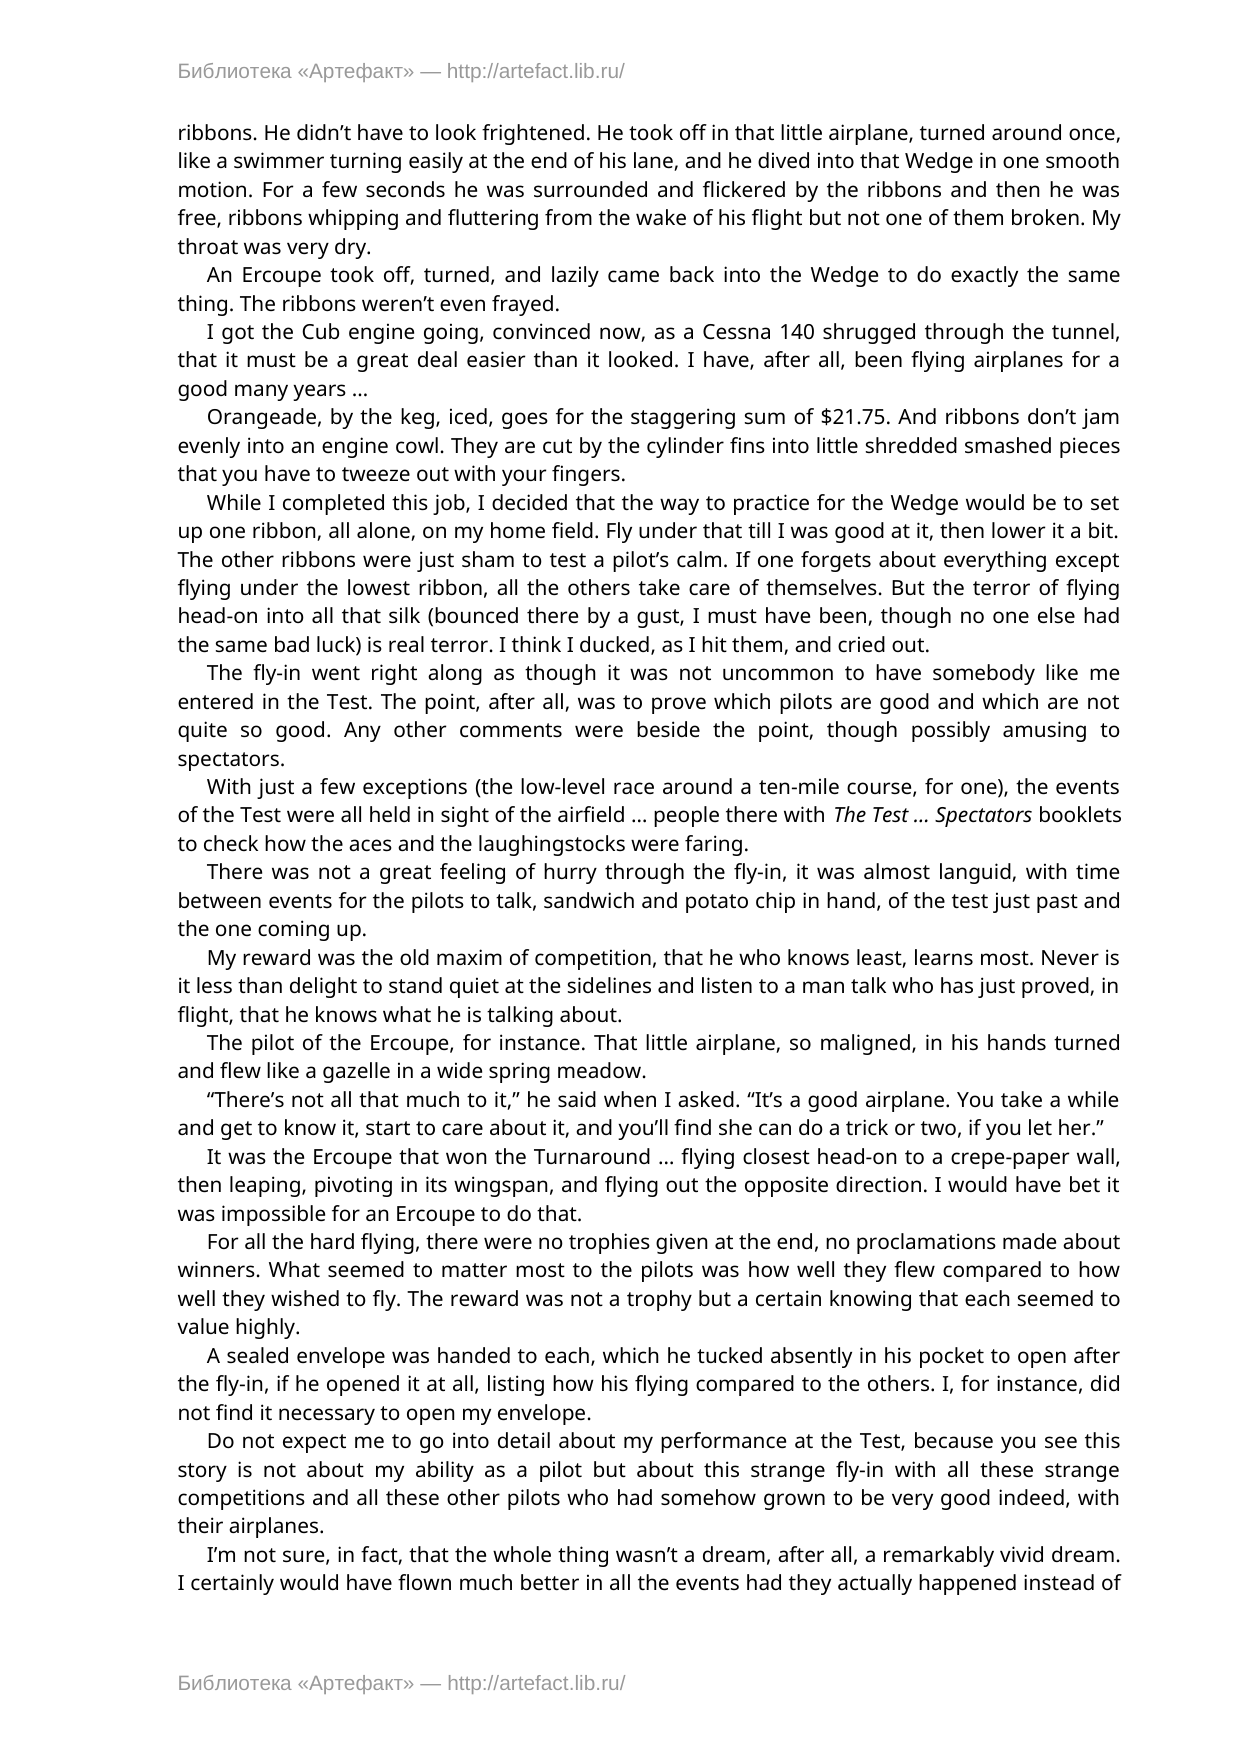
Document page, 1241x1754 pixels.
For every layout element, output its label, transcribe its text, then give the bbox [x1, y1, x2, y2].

text “There’s not all that much to it,” he said when I asked. “It’s a good airplane. You take a while and get to know it, start to care about it, and you’ll find she can do a trick or two, if you let her.” [177, 1085, 1122, 1142]
text My reward was the old maxim of competition, that he who knows least, learns most. Never is it less than delight to stand quiet at the sidelines and listen to a man talk who has just proved, in flight, that he knows what he is talking about. [177, 943, 1122, 1028]
text With just a few exceptions (the low-level race around a ten-mile course, for one), the events of the Test were all held in sight of the airfield … people there with The Test … Spectators booklets to check how the aces and the laughingstocks were faring. [177, 772, 1122, 857]
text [177, 118, 1122, 260]
text A sealed envelope was handed to each, which he tucked absently in his pocket to open after the fly-in, if he opened it at all, listing how his flying compared to the others. I, for instance, did not find it necessary to open my envelope. [177, 1341, 1122, 1426]
text It was the Ercoupe that won the Turnaround … flying closest head-on to a crepe-paper wall, then leaping, pivoting in its wingspan, and flying out the opposite direction. I would have bet it was impossible for an Ercoupe to do that. [177, 1142, 1122, 1227]
text The pilot of the Ercoupe, for instance. That little airplane, so maligned, in his hands turned and flew like a gazelle in a wide spring meadow. [177, 1028, 1122, 1085]
text The fly-in went right along as though it was not uncommon to have somebody like me entered in the Test. The point, after all, was to prove which pilots are good and which are not quite so good. Any other comments were beside the point, though possibly amusing to spectators. [177, 658, 1122, 772]
text While I completed this job, I decided that the way to practice for the Wedge would be to set up one ribbon, all alone, on my home field. Fly under that till I was good at it, then lower it a bit. The other ribbons were just sham to test a pilot’s calm. If one forgets about everything except flying under the lowest ribbon, all the others take care of themselves. But the terror of flying head-on into all that silk (bounced there by a gust, I must have been, though no one else had the same bad luck) is real terror. I think I ducked, as I hit them, and cried out. [177, 488, 1122, 658]
text Do not expect me to go into detail about my performance at the Test, because you see this story is not about my ability as a pilot but about this strange fly-in with all these strange competitions and all these other pilots who had somehow grown to be very good indeed, with their airplanes. [177, 1426, 1122, 1540]
text An Ercoupe took off, turned, and lazily came back into the Wedge to do exactly the same thing. The ribbons weren’t even frayed. [177, 260, 1122, 317]
text Orangeade, by the keg, iced, goes for the staggering sum of $21.75. And ribbons don’t jam evenly into an engine cowl. They are cut by the cylinder fins into little shredded smashed pieces that you have to tweeze out with your fingers. [177, 402, 1122, 488]
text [177, 1540, 1122, 1597]
text There was not a great feeling of hurry through the fly-in, it was almost languid, with time between events for the pilots to talk, sandwich and potato chip in hand, of the test just past and the one coming up. [177, 857, 1122, 943]
text For all the hard flying, there were no trophies given at the end, no proclamations made about winners. What seemed to matter most to the pilots was how well they flew compared to how well they wished to fly. The reward was not a trophy but a certain knowing that each seemed to value highly. [177, 1227, 1122, 1341]
text I got the Cub engine going, convinced now, as a Cessna 140 shrugged through the tunnel, that it must be a great deal easier than it looked. I have, after all, been flying airplanes for a good many years … [177, 317, 1122, 402]
